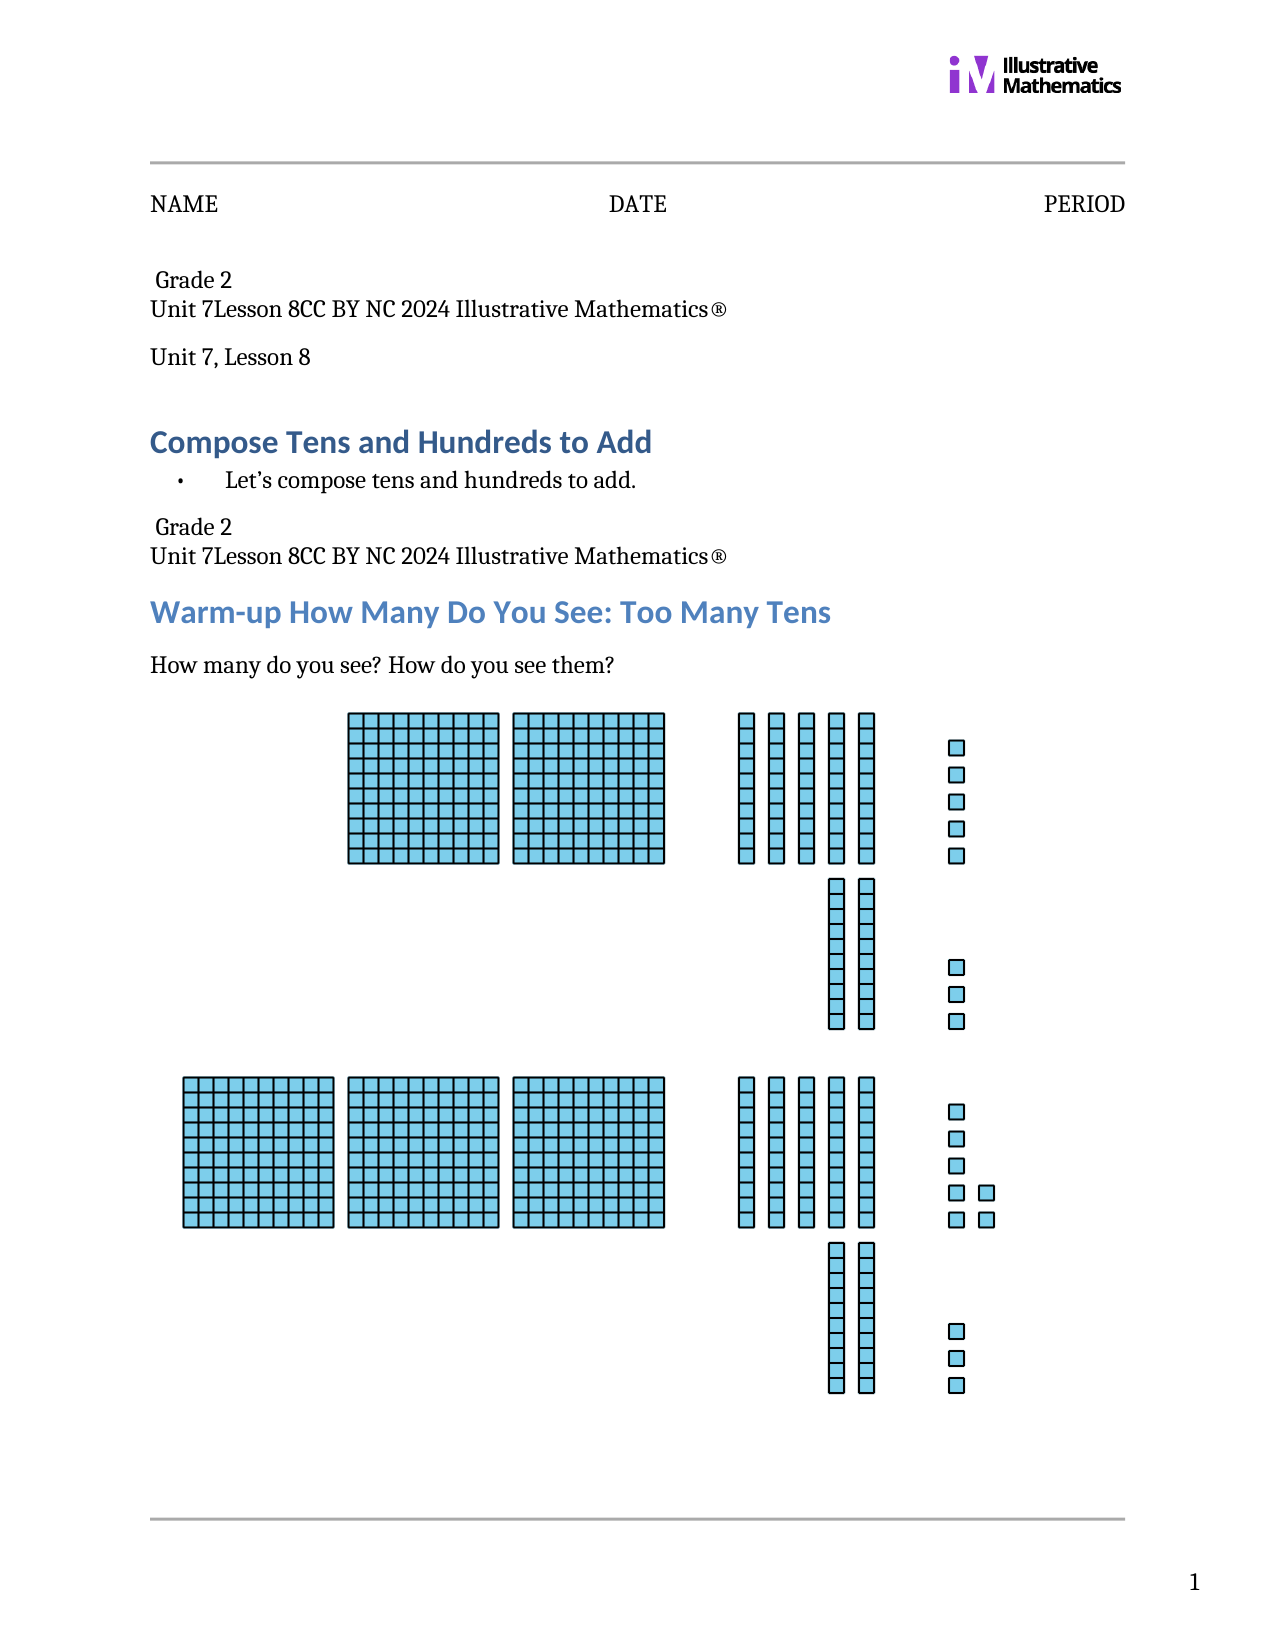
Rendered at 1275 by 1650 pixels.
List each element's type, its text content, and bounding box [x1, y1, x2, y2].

picture [168, 698, 1144, 1044]
list Let’s compose tens and hundreds to add. [175, 466, 1125, 494]
text Grade 2 Unit 7Lesson 8CC BY NC 2024 Illustrative Mathematics® [150, 266, 1125, 324]
picture [949, 55, 1121, 93]
picture [168, 1062, 1144, 1408]
text How many do you see? How do you see them? [150, 651, 1125, 680]
text Grade 2 Unit 7Lesson 8CC BY NC 2024 Illustrative Mathematics® [150, 513, 1125, 571]
subtitle Compose Tens and Hundreds to Add [150, 421, 1125, 462]
text Unit 7, Lesson 8 [150, 342, 1125, 371]
subtitle Warm-up How Many Do You See: Too Many Tens [150, 592, 1125, 632]
